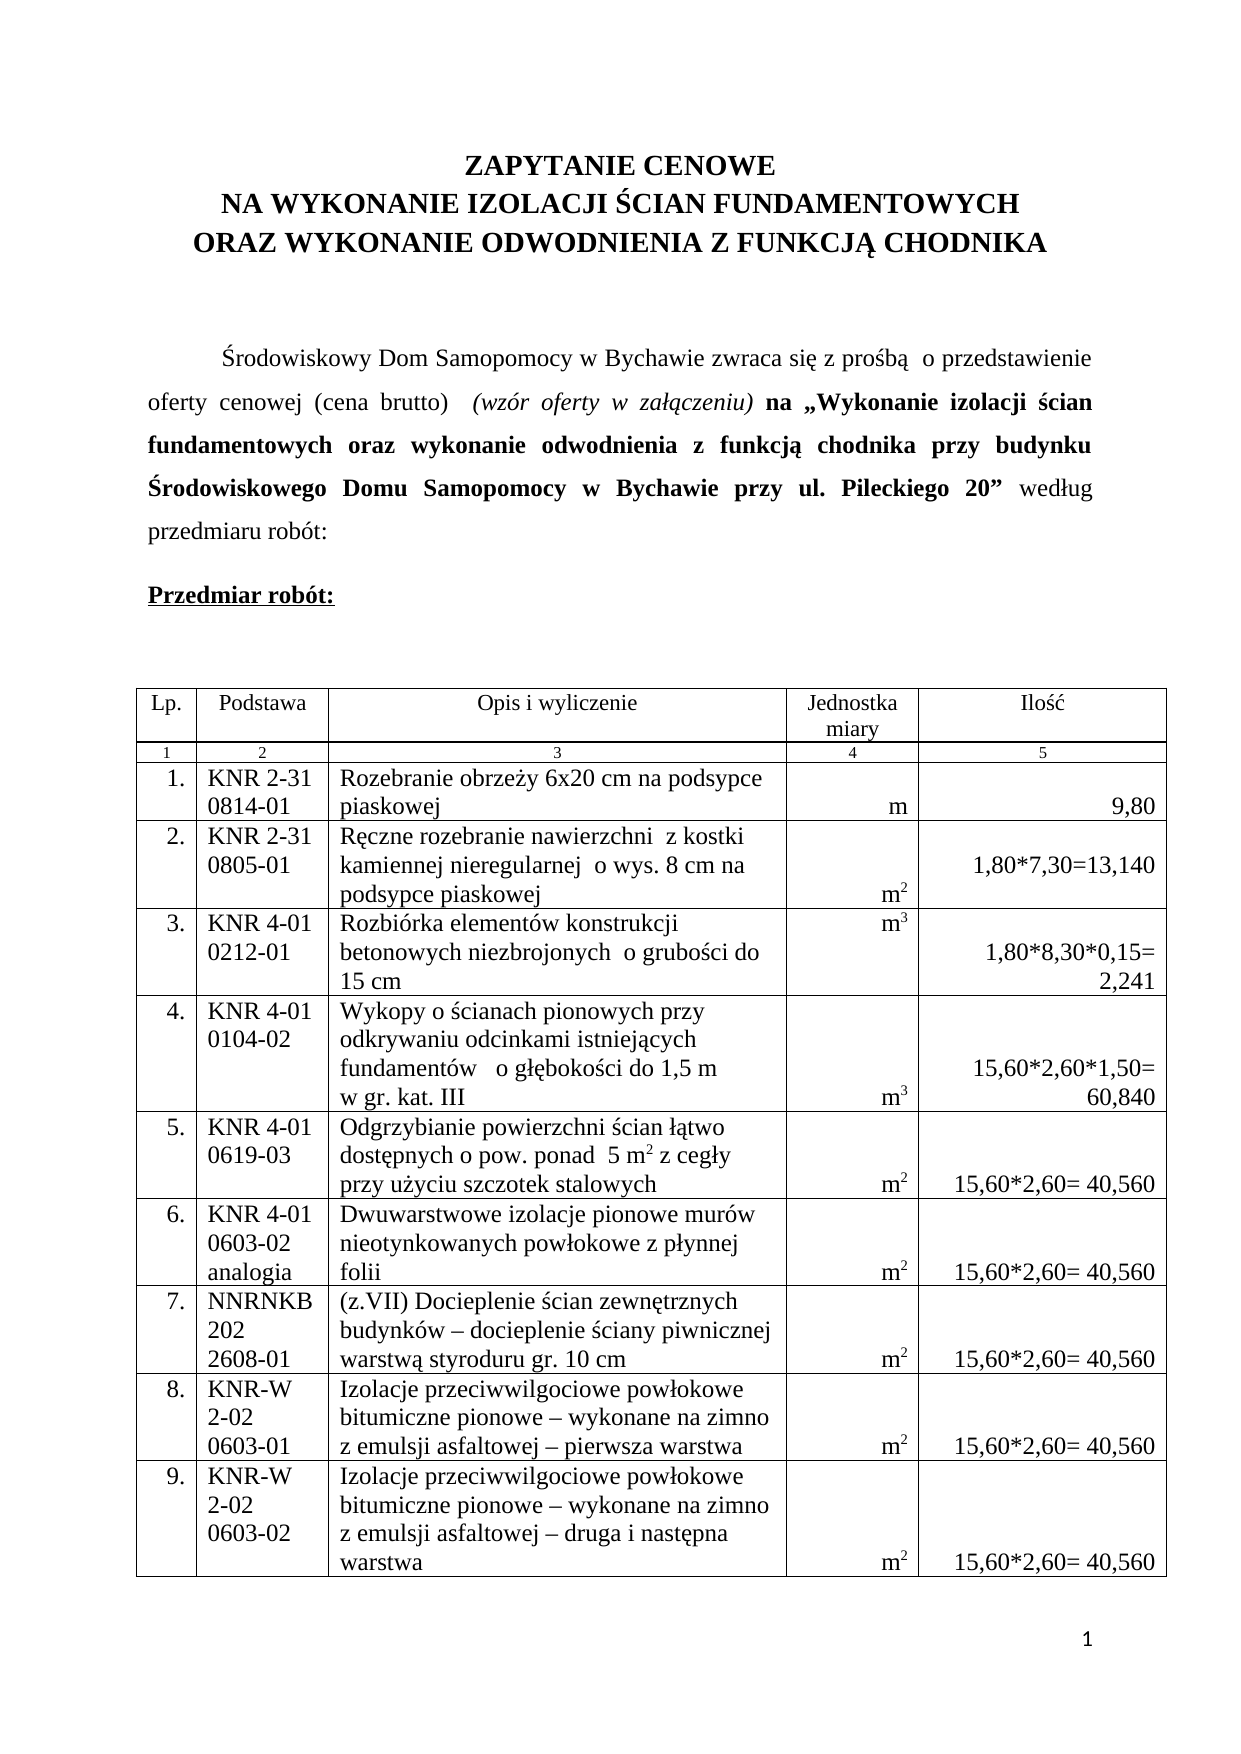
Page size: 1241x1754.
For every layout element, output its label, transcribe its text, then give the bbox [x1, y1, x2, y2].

table_cell m2 [787, 1112, 918, 1198]
table_cell Dwuwarstwowe izolacje pionowe murów nieotynkowanych powłokowe z płynnej folii [329, 1199, 786, 1285]
table_cell 9. [137, 1461, 196, 1576]
table_cell m3 [787, 996, 918, 1111]
table_cell 15,60*2,60= 40,560 [919, 1461, 1166, 1576]
table_cell KNR 4-01 0104-02 [197, 996, 328, 1111]
table_cell Rozbiórka elementów konstrukcji betonowych niezbrojonych o grubości do 15 cm [329, 909, 786, 995]
table_cell m2 [787, 1461, 918, 1576]
table_cell m2 [787, 821, 918, 907]
table_cell KNR 4-01 0619-03 [197, 1112, 328, 1198]
table_header Ilość [919, 689, 1166, 741]
table_cell 15,60*2,60= 40,560 [919, 1199, 1166, 1285]
table_cell 5. [137, 1112, 196, 1198]
table_cell NNRNKB 202 2608-01 [197, 1286, 328, 1373]
table_header Lp. [137, 689, 196, 741]
text Przedmiar robót: [148, 580, 1093, 609]
table_cell 15,60*2,60= 40,560 [919, 1286, 1166, 1373]
table_cell KNR 2-31 0814-01 [197, 763, 328, 820]
table_cell m2 [787, 1374, 918, 1460]
table_cell KNR 2-31 0805-01 [197, 821, 328, 907]
table_cell 9,80 [919, 763, 1166, 820]
table_cell Wykopy o ścianach pionowych przy odkrywaniu odcinkami istniejących fundamentów o głębokości do 1,5 m w gr. kat. III [329, 996, 786, 1111]
table_cell 15,60*2,60*1,50= 60,840 [919, 996, 1166, 1111]
table_cell KNR-W 2-02 0603-01 [197, 1374, 328, 1460]
table_cell m2 [787, 1286, 918, 1373]
table_header Podstawa [197, 689, 328, 741]
table_cell 1,80*8,30*0,15= 2,241 [919, 909, 1166, 995]
table_cell Ręczne rozebranie nawierzchni z kostki kamiennej nieregularnej o wys. 8 cm na podsypce piaskowej [329, 821, 786, 907]
table_cell 15,60*2,60= 40,560 [919, 1112, 1166, 1198]
table_cell KNR 4-01 0212-01 [197, 909, 328, 995]
table_cell 2. [137, 821, 196, 907]
table_cell Izolacje przeciwwilgociowe powłokowe bitumiczne pionowe – wykonane na zimno z emulsji asfaltowej – pierwsza warstwa [329, 1374, 786, 1460]
table_cell 8. [137, 1374, 196, 1460]
table_cell 1 [137, 743, 196, 762]
table_cell 1,80*7,30=13,140 [919, 821, 1166, 907]
table_cell m2 [787, 1199, 918, 1285]
table_cell Odgrzybianie powierzchni ścian łątwo dostępnych o pow. ponad 5 m2 z cegły przy użyciu szczotek stalowych [329, 1112, 786, 1198]
table_cell 3. [137, 909, 196, 995]
table_cell 5 [919, 743, 1166, 762]
table_cell m [787, 763, 918, 820]
table_cell 4 [787, 743, 918, 762]
table_cell 15,60*2,60= 40,560 [919, 1374, 1166, 1460]
table_cell Rozebranie obrzeży 6x20 cm na podsypce piaskowej [329, 763, 786, 820]
table_cell 2 [197, 743, 328, 762]
table_header Opis i wyliczenie [329, 689, 786, 741]
text ZAPYTANIE CENOWE NA WYKONANIE IZOLACJI ŚCIAN FUNDAMENTOWYCH ORAZ WYKONANIE ODWODNIENIA Z FUNKCJĄ CHODNIKA [148, 148, 1093, 258]
text Środowiskowy Dom Samopomocy w Bychawie zwraca się z prośbą o przedstawienie oferty cenowej (cena brutto) (wzór oferty w załączeniu) na „Wykonanie izolacji ścian fundamentowych oraz wykonanie odwodnienia z funkcją chodnika przy budynku Środowiskowego Domu Samopomocy w Bychawie przy ul. Pileckiego 20” według przedmiaru robót: [148, 343, 1093, 545]
table_cell KNR-W 2-02 0603-02 [197, 1461, 328, 1576]
table_cell 7. [137, 1286, 196, 1373]
table_cell Izolacje przeciwwilgociowe powłokowe bitumiczne pionowe – wykonane na zimno z emulsji asfaltowej – druga i następna warstwa [329, 1461, 786, 1576]
table_header Jednostka miary [787, 689, 918, 741]
table_cell 4. [137, 996, 196, 1111]
table_cell 3 [329, 743, 786, 762]
table_cell KNR 4-01 0603-02 analogia [197, 1199, 328, 1285]
table_cell m3 [787, 909, 918, 995]
table_cell 6. [137, 1199, 196, 1285]
table_cell 1. [137, 763, 196, 820]
table_cell (z.VII) Docieplenie ścian zewnętrznych budynków – docieplenie ściany piwnicznej warstwą styroduru gr. 10 cm [329, 1286, 786, 1373]
